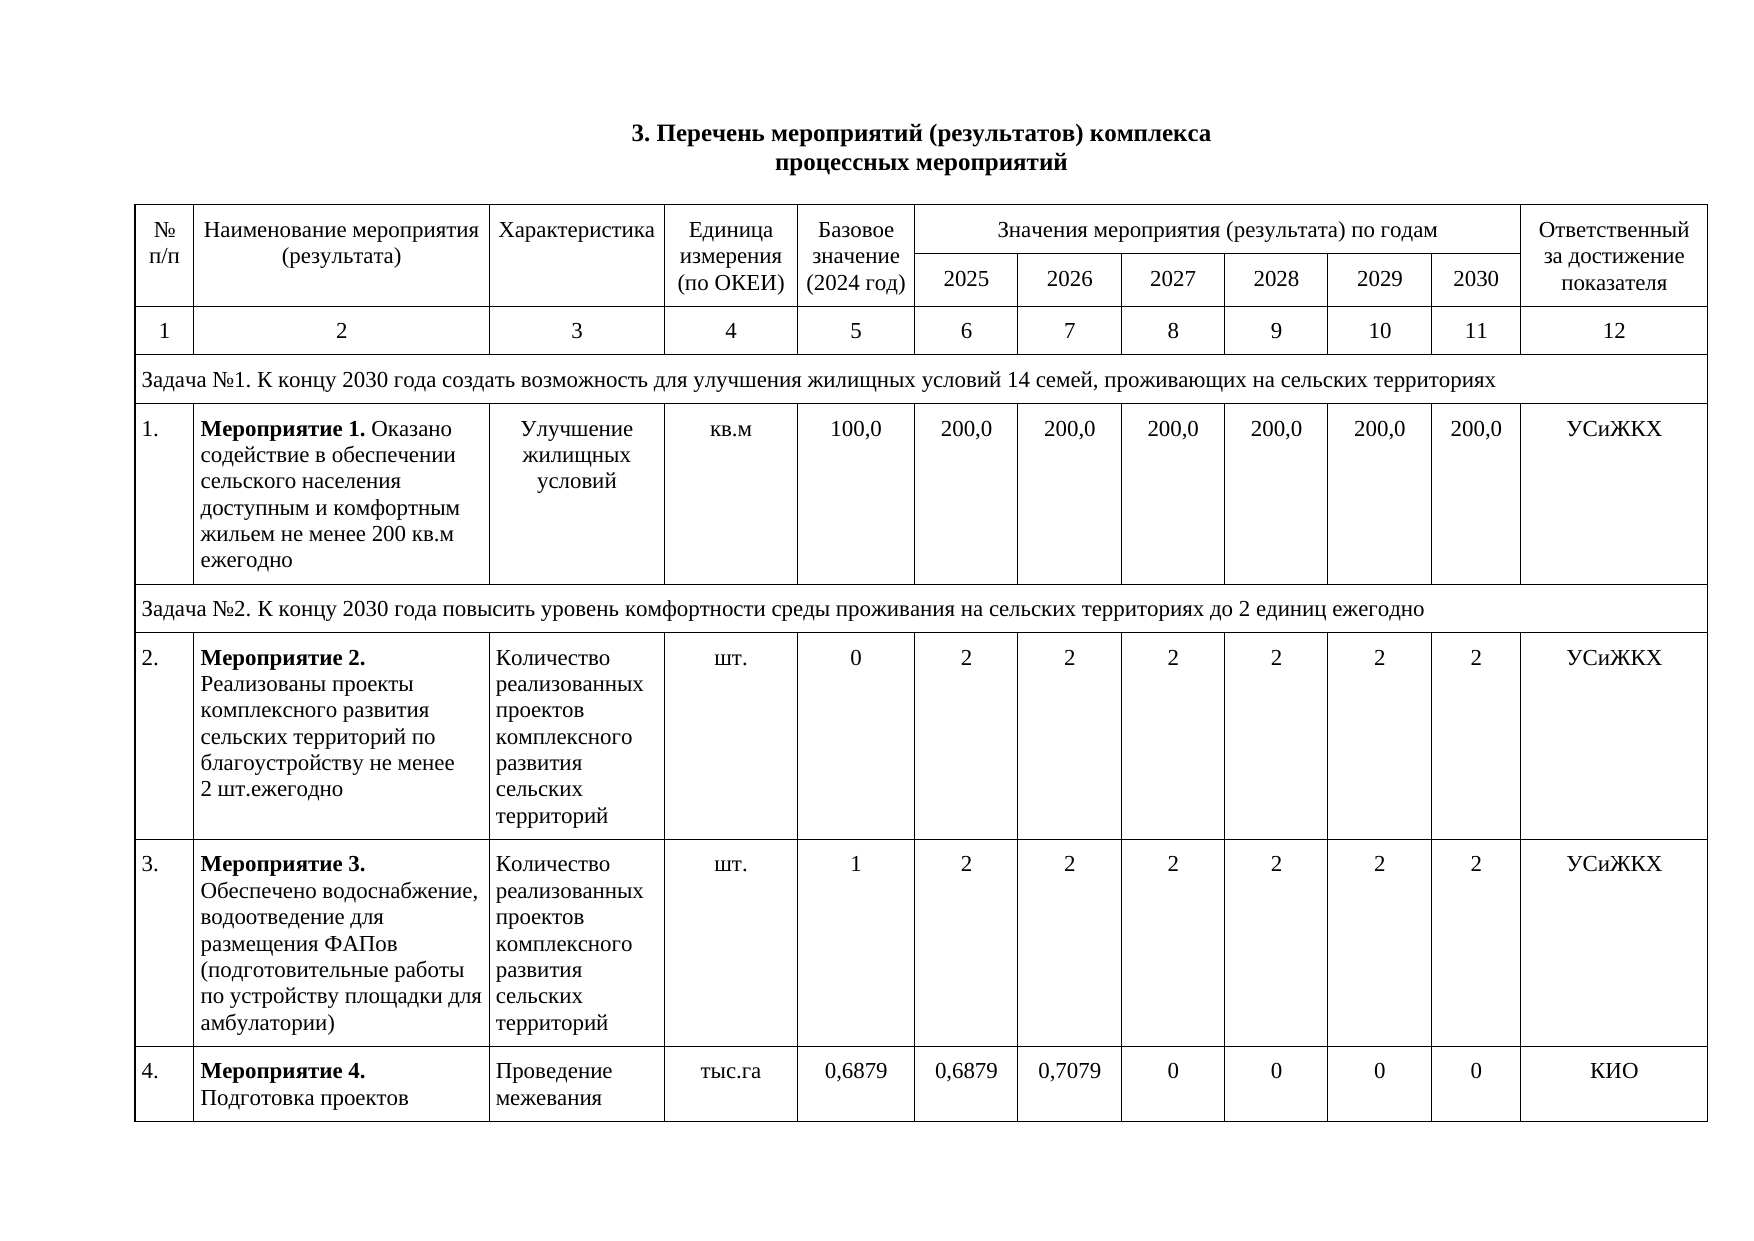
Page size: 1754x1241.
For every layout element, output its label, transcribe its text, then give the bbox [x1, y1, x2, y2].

table_cell 5 [798, 307, 914, 354]
table_cell 3 [490, 307, 664, 354]
table_cell 0 [1225, 1047, 1327, 1121]
table_cell 2 [1328, 633, 1431, 839]
table_cell 2 [1122, 840, 1224, 1046]
table_cell 2 [1225, 633, 1327, 839]
table_cell 0,6879 [915, 1047, 1017, 1121]
table_cell 2029 [1328, 254, 1431, 306]
table_cell 4. [136, 1047, 193, 1121]
table_cell 200,0 [915, 404, 1017, 583]
table_cell Мероприятие 1. Оказано содействие в обеспечении сельского населения доступным и комфортным жильем не менее 200 кв.м ежегодно [194, 404, 489, 583]
table_cell 2 [1018, 840, 1121, 1046]
table_header Значения мероприятия (результата) по годам [915, 205, 1520, 253]
table_cell шт. [665, 633, 797, 839]
table_cell 2 [1018, 633, 1121, 839]
table_header Базовое значение (2024 год) [798, 205, 914, 306]
table_cell 200,0 [1328, 404, 1431, 583]
table_header Наименование мероприятия (результата) [194, 205, 489, 306]
table_cell 2 [1328, 840, 1431, 1046]
table_cell Улучшение жилищных условий [490, 404, 664, 583]
table_cell 0,7079 [1018, 1047, 1121, 1121]
table_cell 2026 [1018, 254, 1121, 306]
table_cell Количество реализованных проектов комплексного развития сельских территорий [490, 840, 664, 1046]
table_cell 9 [1225, 307, 1327, 354]
table_cell шт. [665, 840, 797, 1046]
table_header Ответственный за достижение показателя [1521, 205, 1707, 306]
table_cell 200,0 [1432, 404, 1520, 583]
table_cell Мероприятие 3. Обеспечено водоснабжение, водоотведение для размещения ФАПов (подготовительные работы по устройству площадки для амбулатории) [194, 840, 489, 1046]
table_cell УСиЖКХ [1521, 840, 1707, 1046]
table_cell 2 [1225, 840, 1327, 1046]
table_cell 2. [136, 633, 193, 839]
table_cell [194, 1047, 489, 1121]
table_cell УСиЖКХ [1521, 404, 1707, 583]
text процессных мероприятий [177, 147, 1665, 176]
table_header Характеристика [490, 205, 664, 306]
table_cell 4 [665, 307, 797, 354]
table_header № п/п [136, 205, 193, 306]
text 3. Перечень мероприятий (результатов) комплекса [177, 118, 1665, 147]
table_cell 6 [915, 307, 1017, 354]
table_cell 2 [1432, 633, 1520, 839]
table_cell 1 [798, 840, 914, 1046]
table_cell 11 [1432, 307, 1520, 354]
table_cell 2027 [1122, 254, 1224, 306]
table_cell тыс.га [665, 1047, 797, 1121]
table_cell 200,0 [1225, 404, 1327, 583]
table_cell 8 [1122, 307, 1224, 354]
table_cell 200,0 [1122, 404, 1224, 583]
table_cell 12 [1521, 307, 1707, 354]
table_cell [490, 1047, 664, 1121]
table_cell КИО [1521, 1047, 1707, 1121]
table_cell Задача №1. К концу 2030 года создать возможность для улучшения жилищных условий 14 семей, проживающих на сельских территориях [136, 355, 1707, 403]
table_header Единица измерения (по ОКЕИ) [665, 205, 797, 306]
table_cell 0 [1328, 1047, 1431, 1121]
table_cell 2025 [915, 254, 1017, 306]
table_cell УСиЖКХ [1521, 633, 1707, 839]
table_cell 2030 [1432, 254, 1520, 306]
table_cell Количество реализованных проектов комплексного развития сельских территорий [490, 633, 664, 839]
table_cell 0 [798, 633, 914, 839]
table_cell Задача №2. К концу 2030 года повысить уровень комфортности среды проживания на сельских территориях до 2 единиц ежегодно [136, 585, 1707, 632]
table_cell 2 [194, 307, 489, 354]
table_cell 2 [915, 840, 1017, 1046]
table_cell 0,6879 [798, 1047, 914, 1121]
table_cell 10 [1328, 307, 1431, 354]
table_cell 7 [1018, 307, 1121, 354]
table_cell 100,0 [798, 404, 914, 583]
table_cell 2 [1122, 633, 1224, 839]
table_cell 0 [1122, 1047, 1224, 1121]
table_cell 2 [1432, 840, 1520, 1046]
table_cell кв.м [665, 404, 797, 583]
table_cell 0 [1432, 1047, 1520, 1121]
table_cell 1 [136, 307, 193, 354]
table_cell 2 [915, 633, 1017, 839]
table_cell 2028 [1225, 254, 1327, 306]
table_cell 1. [136, 404, 193, 583]
table_cell 200,0 [1018, 404, 1121, 583]
table_cell 3. [136, 840, 193, 1046]
table_cell Мероприятие 2. Реализованы проекты комплексного развития сельских территорий по благоустройству не менее 2 шт.ежегодно [194, 633, 489, 839]
